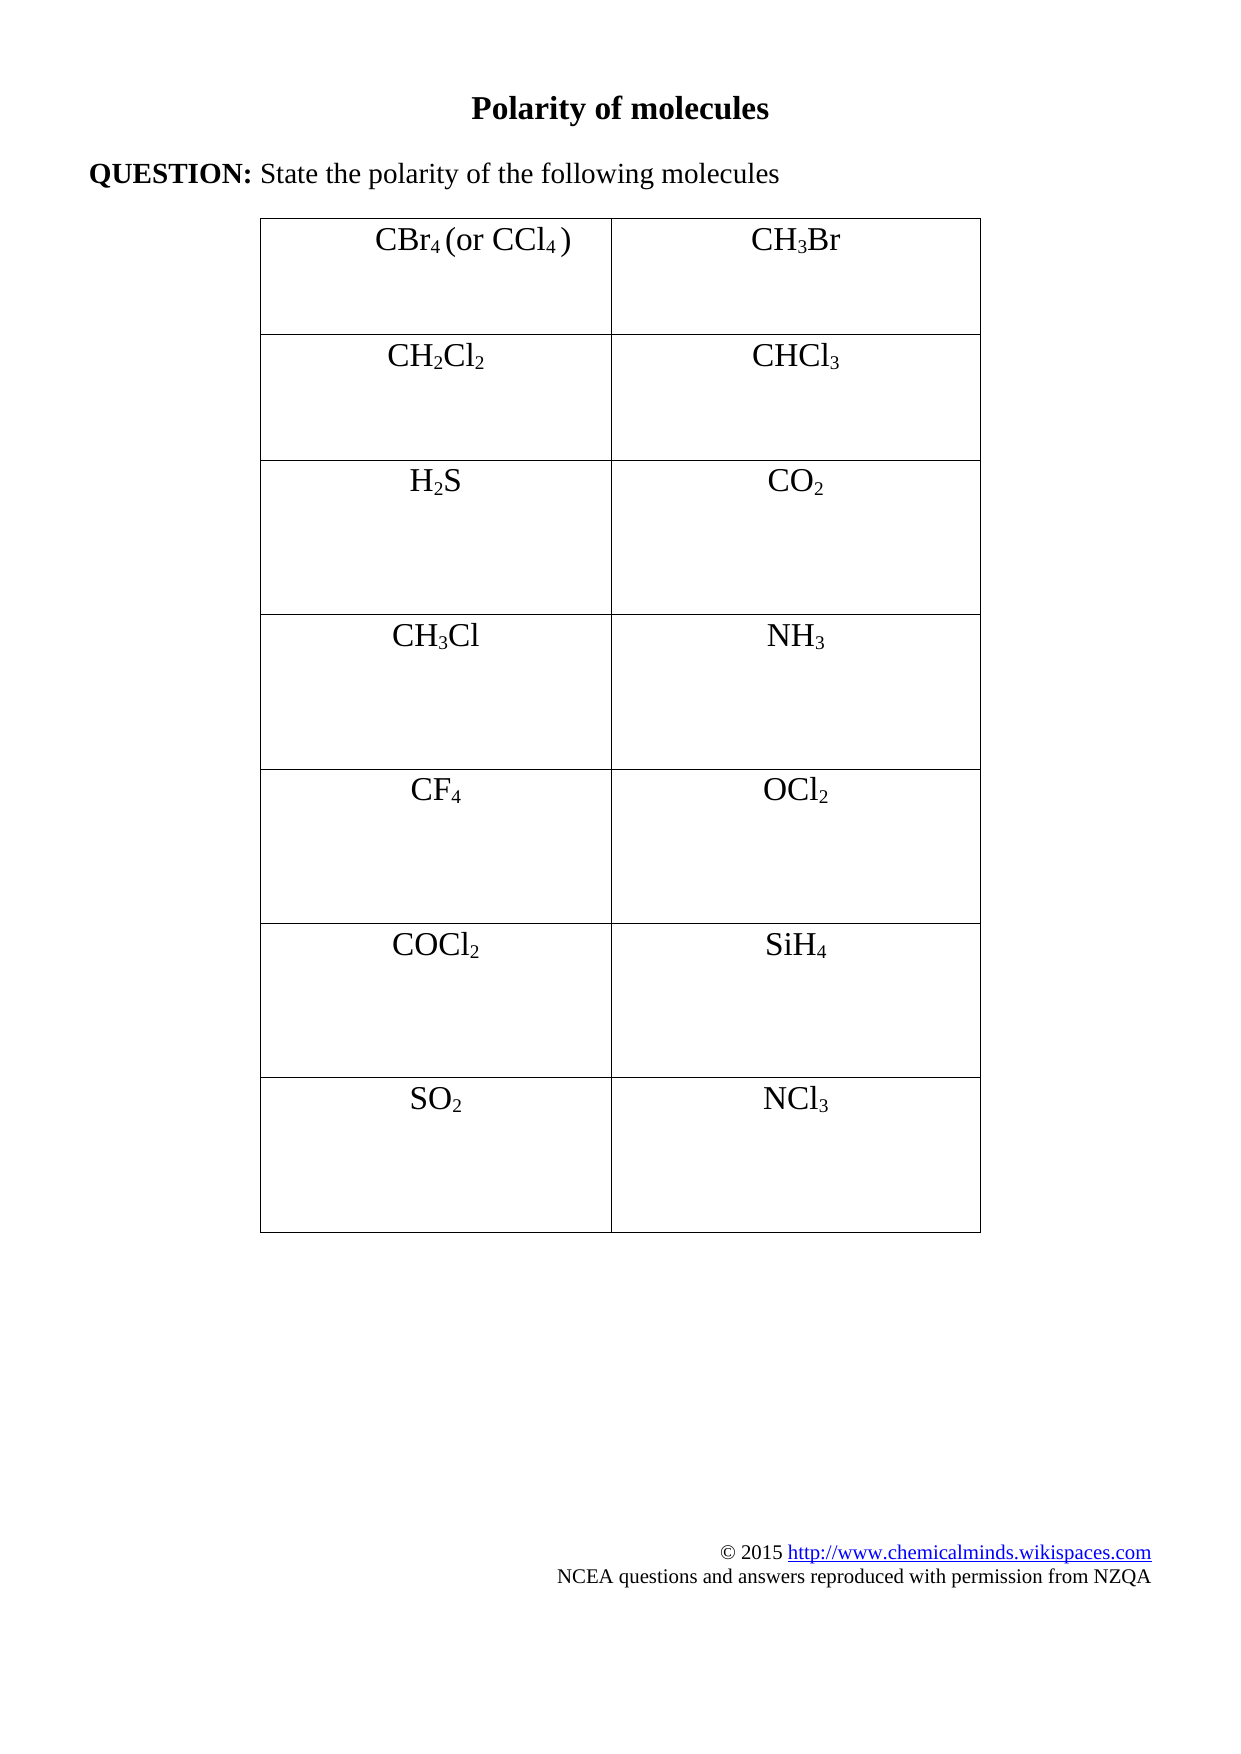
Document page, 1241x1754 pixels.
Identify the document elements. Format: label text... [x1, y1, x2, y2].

text Polarity of molecules [89, 89, 1152, 127]
subtitle © 2015 http://www.chemicalminds.wikispaces.com [89, 1540, 1152, 1564]
table_cell CHCl3 [612, 335, 980, 460]
table_cell NCl3 [612, 1078, 980, 1232]
table_cell CF4 [261, 770, 611, 923]
table_cell H2S [261, 461, 611, 614]
table_header CH3Br [612, 219, 980, 334]
text QUESTION: State the polarity of the following molecules [89, 156, 1152, 189]
table_cell COCl2 [261, 924, 611, 1077]
table_cell CH3Cl [261, 615, 611, 768]
table_cell OCl2 [612, 770, 980, 923]
table_cell NH3 [612, 615, 980, 768]
table_cell CO2 [612, 461, 980, 614]
table_cell SiH4 [612, 924, 980, 1077]
text NCEA questions and answers reproduced with permission from NZQA [89, 1564, 1152, 1588]
table_cell CH2Cl2 [261, 335, 611, 460]
table_header CBr4 (or CCl4 ) [261, 219, 611, 334]
table_cell SO2 [261, 1078, 611, 1232]
